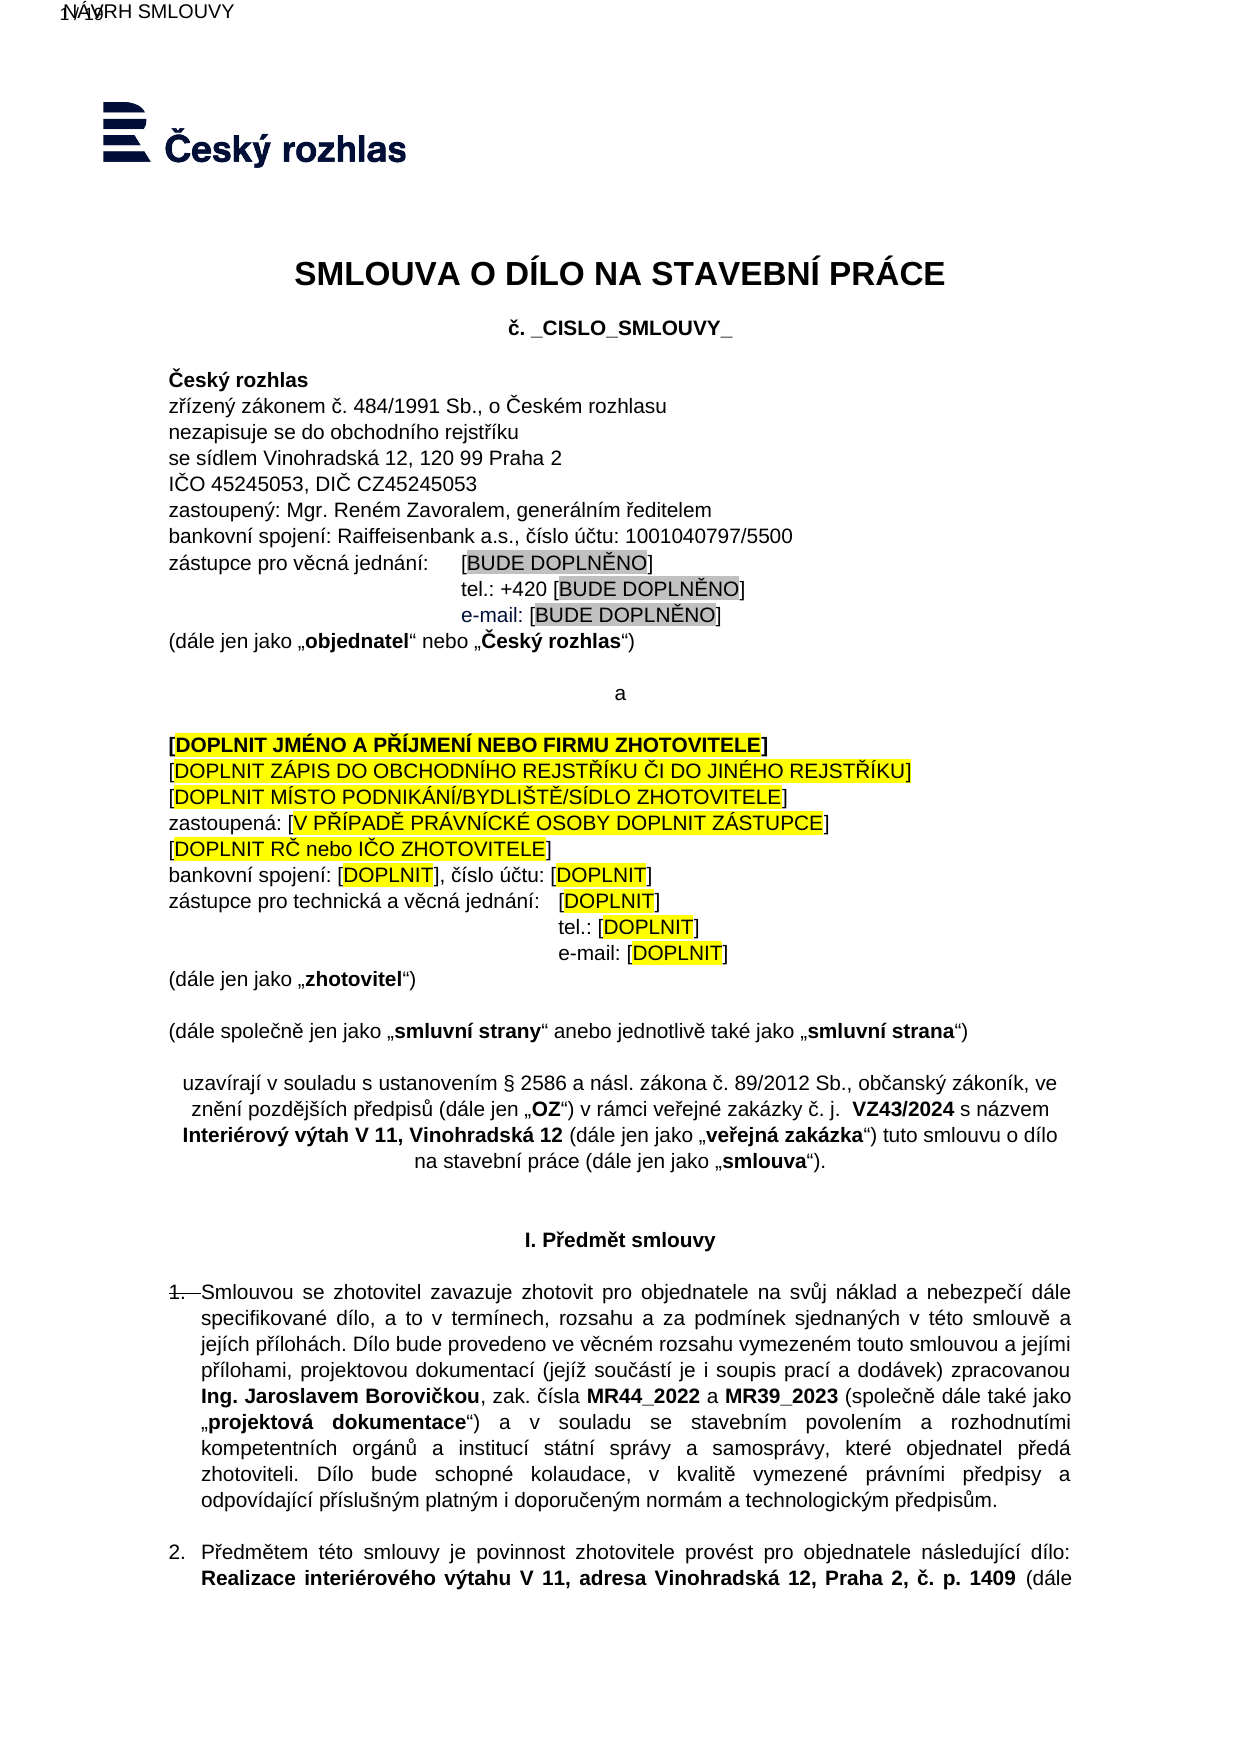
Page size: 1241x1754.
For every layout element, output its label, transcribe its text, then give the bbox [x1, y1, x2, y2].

picture [103, 102, 406, 168]
text bankovní spojení: [DOPLNIT], číslo účtu: [DOPLNIT] [168, 862, 1072, 888]
subtitle Předmět smlouvy [168, 1226, 1072, 1252]
text (dále jen jako „zhotovitel“) [168, 966, 1072, 992]
text (dále společně jen jako „smluvní strany“ anebo jednotlivě také jako „smluvní strana“) [168, 1018, 1072, 1044]
text [DOPLNIT JMÉNO A PŘÍJMENÍ NEBO FIRMU ZHOTOVITELE] [168, 731, 1072, 757]
text zastoupená: [V PŘÍPADĚ PRÁVNÍCKÉ OSOBY DOPLNIT ZÁSTUPCE] [168, 809, 1072, 836]
text tel.: +420 [BUDE DOPLNĚNO] [168, 575, 1072, 601]
text tel.: [DOPLNIT] [168, 914, 1072, 940]
list Smlouvou se zhotovitel zavazuje zhotovit pro objednatele na svůj náklad a nebezpečí dále specifikované dílo, a to v termínech, rozsahu a za podmínek sjednaných v této smlouvě a jejích přílohách. Dílo bude provedeno ve věcném rozsahu vymezeném touto smlouvou a jejími přílohami, projektovou dokumentací (jejíž součástí je i soupis prací a dodávek) zpracovanou Ing. Jaroslavem Borovičkou, zak. čísla MR44_2022 a MR39_2023 (společně dále také jako „projektová dokumentace“) a v souladu se stavebním povolením a rozhodnutími kompetentních orgánů a institucí státní správy a samosprávy, které objednatel předá zhotoviteli. Dílo bude schopné kolaudace, v kvalitě vymezené právními předpisy a odpovídající příslušným platným i doporučeným normám a technologickým předpisům. [168, 1278, 1072, 1513]
text zástupce pro věcná jednání: [BUDE DOPLNĚNO] [168, 549, 1072, 575]
text e-mail: [BUDE DOPLNĚNO] [168, 601, 1072, 627]
text uzavírají v souladu s ustanovením § 2586 a násl. zákona č. 89/2012 Sb., občanský zákoník, ve znění pozdějších předpisů (dále jen „OZ“) v rámci veřejné zakázky č. j. VZ43/2024 s názvem Interiérový výtah V 11, Vinohradská 12 (dále jen jako „veřejná zakázka“) tuto smlouvu o dílo na stavební práce (dále jen jako „smlouva“). [168, 1070, 1072, 1174]
text (dále jen jako „objednatel“ nebo „Český rozhlas“) [168, 627, 1072, 653]
text a [168, 679, 1072, 705]
text se sídlem Vinohradská 12, 120 99 Praha 2 [168, 445, 1072, 471]
text zástupce pro technická a věcná jednání: [DOPLNIT] [168, 888, 1072, 914]
title SMLOUVA O DÍLO NA STAVEBNÍ PRÁCE [168, 250, 1072, 294]
text zastoupený: Mgr. Reném Zavoralem, generálním ředitelem [168, 497, 1072, 523]
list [168, 1539, 1072, 1591]
text zřízený zákonem č. 484/1991 Sb., o Českém rozhlasu [168, 393, 1072, 419]
text [DOPLNIT RČ nebo IČO ZHOTOVITELE] [168, 836, 1072, 862]
text [DOPLNIT ZÁPIS DO OBCHODNÍHO REJSTŘÍKU ČI DO JINÉHO REJSTŘÍKU] [168, 757, 1072, 783]
text Český rozhlas [168, 367, 1072, 393]
text č. _CISLO_SMLOUVY_ [168, 315, 1072, 341]
text nezapisuje se do obchodního rejstříku [168, 419, 1072, 445]
text e-mail: [DOPLNIT] [168, 940, 1072, 966]
text IČO 45245053, DIČ CZ45245053 [168, 471, 1072, 497]
text bankovní spojení: Raiffeisenbank a.s., číslo účtu: 1001040797/5500 [168, 523, 1072, 549]
text [DOPLNIT MÍSTO PODNIKÁNÍ/BYDLIŠTĚ/SÍDLO ZHOTOVITELE] [168, 783, 1072, 809]
